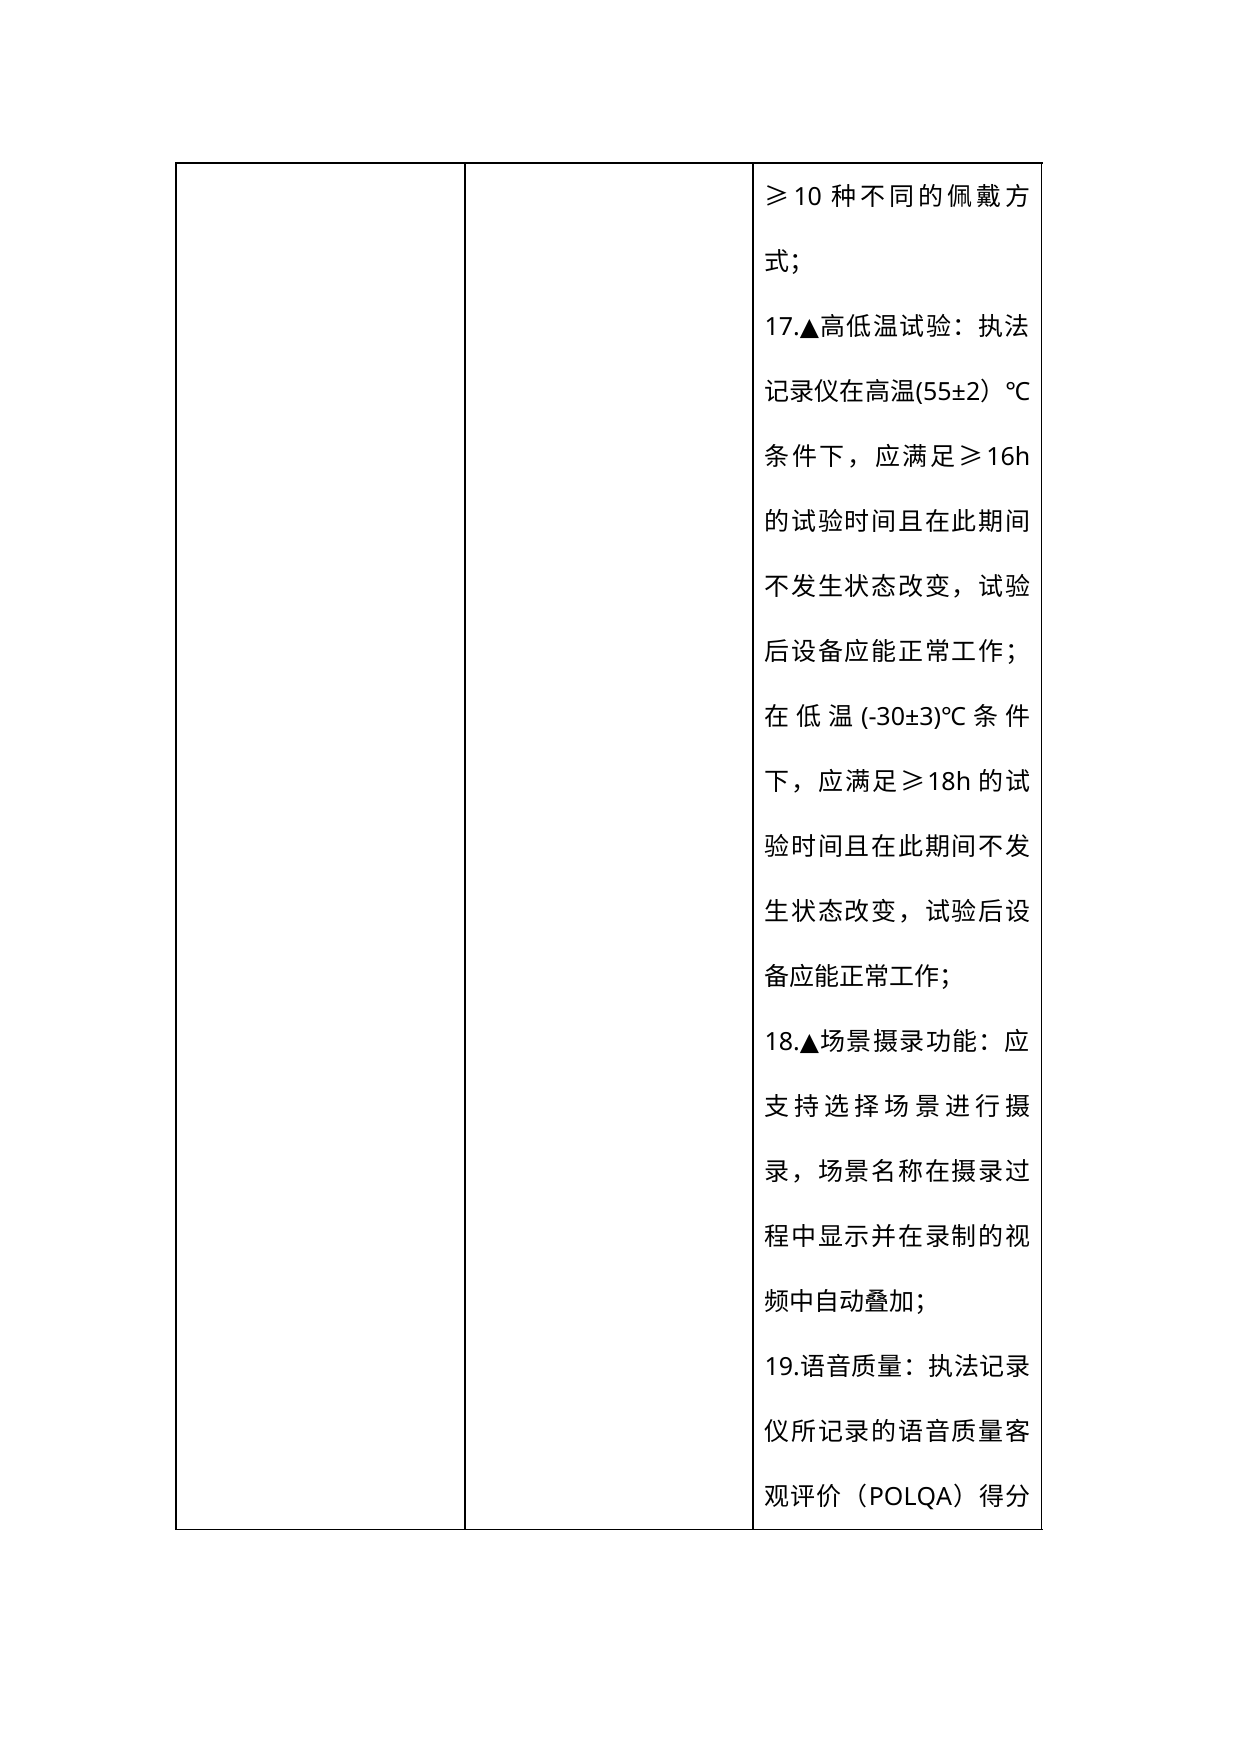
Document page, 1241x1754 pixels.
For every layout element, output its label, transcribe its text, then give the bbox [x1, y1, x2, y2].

table_cell [466, 164, 752, 1528]
table_cell 1 [177, 164, 464, 1528]
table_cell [754, 164, 1041, 1528]
